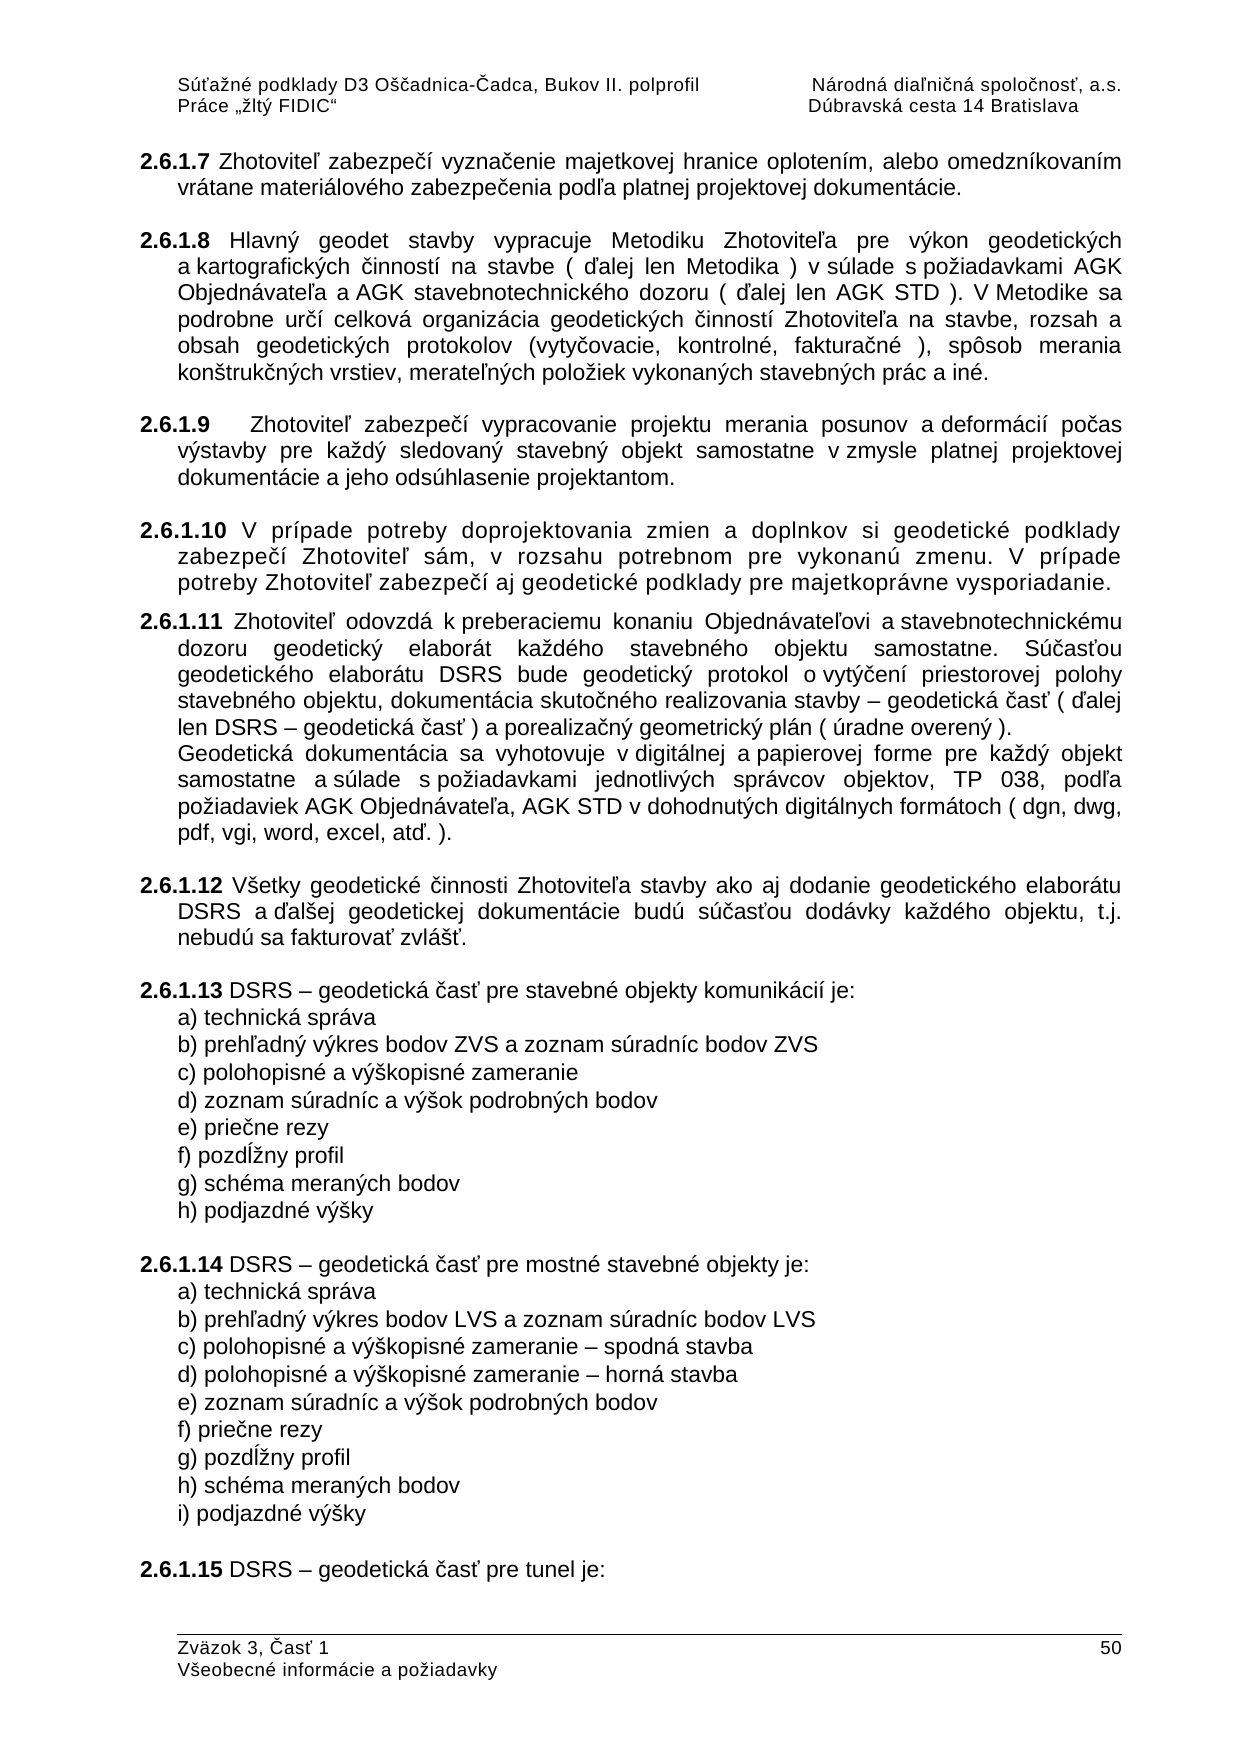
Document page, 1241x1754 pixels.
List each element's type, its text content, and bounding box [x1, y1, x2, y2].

text b) prehľadný výkres bodov ZVS a zoznam súradníc bodov ZVS [177, 1031, 1122, 1057]
text 2.6.1.10 V prípade potreby doprojektovania zmien a doplnkov si geodetické podklady zabezpečí Zhotoviteľ sám, v rozsahu potrebnom pre vykonanú zmenu. V prípade potreby Zhotoviteľ zabezpečí aj geodetické podklady pre majetkoprávne vysporiadanie. [140, 517, 1122, 596]
text h) podjazdné výšky [177, 1197, 1122, 1224]
text 2.6.1.12 Všetky geodetické činnosti Zhotoviteľa stavby ako aj dodanie geodetického elaborátu DSRS a ďalšej geodetickej dokumentácie budú súčasťou dodávky každého objektu, t.j. nebudú sa fakturovať zvlášť. [140, 872, 1122, 951]
text c) polohopisné a výškopisné zameranie [177, 1059, 1122, 1085]
text d) polohopisné a výškopisné zameranie – horná stavba [177, 1361, 1122, 1387]
text 2.6.1.7 Zhotoviteľ zabezpečí vyznačenie majetkovej hranice oplotením, alebo omedzníkovaním vrátane materiálového zabezpečenia podľa platnej projektovej dokumentácie. [140, 148, 1122, 200]
text f) pozdĺžny profil [177, 1142, 1122, 1168]
text 2.6.1.14 DSRS – geodetická časť pre mostné stavebné objekty je: [140, 1251, 1122, 1278]
text 2.6.1.13 DSRS – geodetická časť pre stavebné objekty komunikácií je: [140, 977, 1122, 1003]
text d) zoznam súradníc a výšok podrobných bodov [177, 1087, 1122, 1113]
text c) polohopisné a výškopisné zameranie – spodná stavba [177, 1333, 1122, 1359]
text 2.6.1.15 DSRS – geodetická časť pre tunel je: [140, 1556, 1122, 1582]
text i) podjazdné výšky [177, 1499, 1122, 1526]
text e) priečne rezy [177, 1114, 1122, 1141]
text 2.6.1.9 Zhotoviteľ zabezpečí vypracovanie projektu merania posunov a deformácií počas výstavby pre každý sledovaný stavebný objekt samostatne v zmysle platnej projektovej dokumentácie a jeho odsúhlasenie projektantom. [140, 411, 1122, 490]
text a) technická správa [177, 1003, 1122, 1030]
text b) prehľadný výkres bodov LVS a zoznam súradníc bodov LVS [177, 1306, 1122, 1332]
text g) pozdĺžny profil [177, 1444, 1122, 1470]
text a) technická správa [177, 1278, 1122, 1304]
text g) schéma meraných bodov [177, 1170, 1122, 1196]
text Geodetická dokumentácia sa vyhotovuje v digitálnej a papierovej forme pre každý objekt samostatne a súlade s požiadavkami jednotlivých správcov objektov, TP 038, podľa požiadaviek AGK Objednávateľa, AGK STD v dohodnutých digitálnych formátoch ( dgn, dwg, pdf, vgi, word, excel, atď. ). [140, 740, 1122, 845]
text f) priečne rezy [177, 1416, 1122, 1443]
text h) schéma meraných bodov [177, 1472, 1122, 1498]
text 2.6.1.11 Zhotoviteľ odovzdá k preberaciemu konaniu Objednávateľovi a stavebnotechnickému dozoru geodetický elaborát každého stavebného objektu samostatne. Súčasťou geodetického elaborátu DSRS bude geodetický protokol o vytýčení priestorovej polohy stavebného objektu, dokumentácia skutočného realizovania stavby – geodetická časť ( ďalej len DSRS – geodetická časť ) a porealizačný geometrický plán ( úradne overený ). [140, 608, 1122, 740]
text e) zoznam súradníc a výšok podrobných bodov [177, 1389, 1122, 1415]
text 2.6.1.8 Hlavný geodet stavby vypracuje Metodiku Zhotoviteľa pre výkon geodetických a kartografických činností na stavbe ( ďalej len Metodika ) v súlade s požiadavkami AGK Objednávateľa a AGK stavebnotechnického dozoru ( ďalej len AGK STD ). V Metodike sa podrobne určí celková organizácia geodetických činností Zhotoviteľa na stavbe, rozsah a obsah geodetických protokolov (vytyčovacie, kontrolné, fakturačné ), spôsob merania konštrukčných vrstiev, merateľných položiek vykonaných stavebných prác a iné. [140, 227, 1122, 385]
